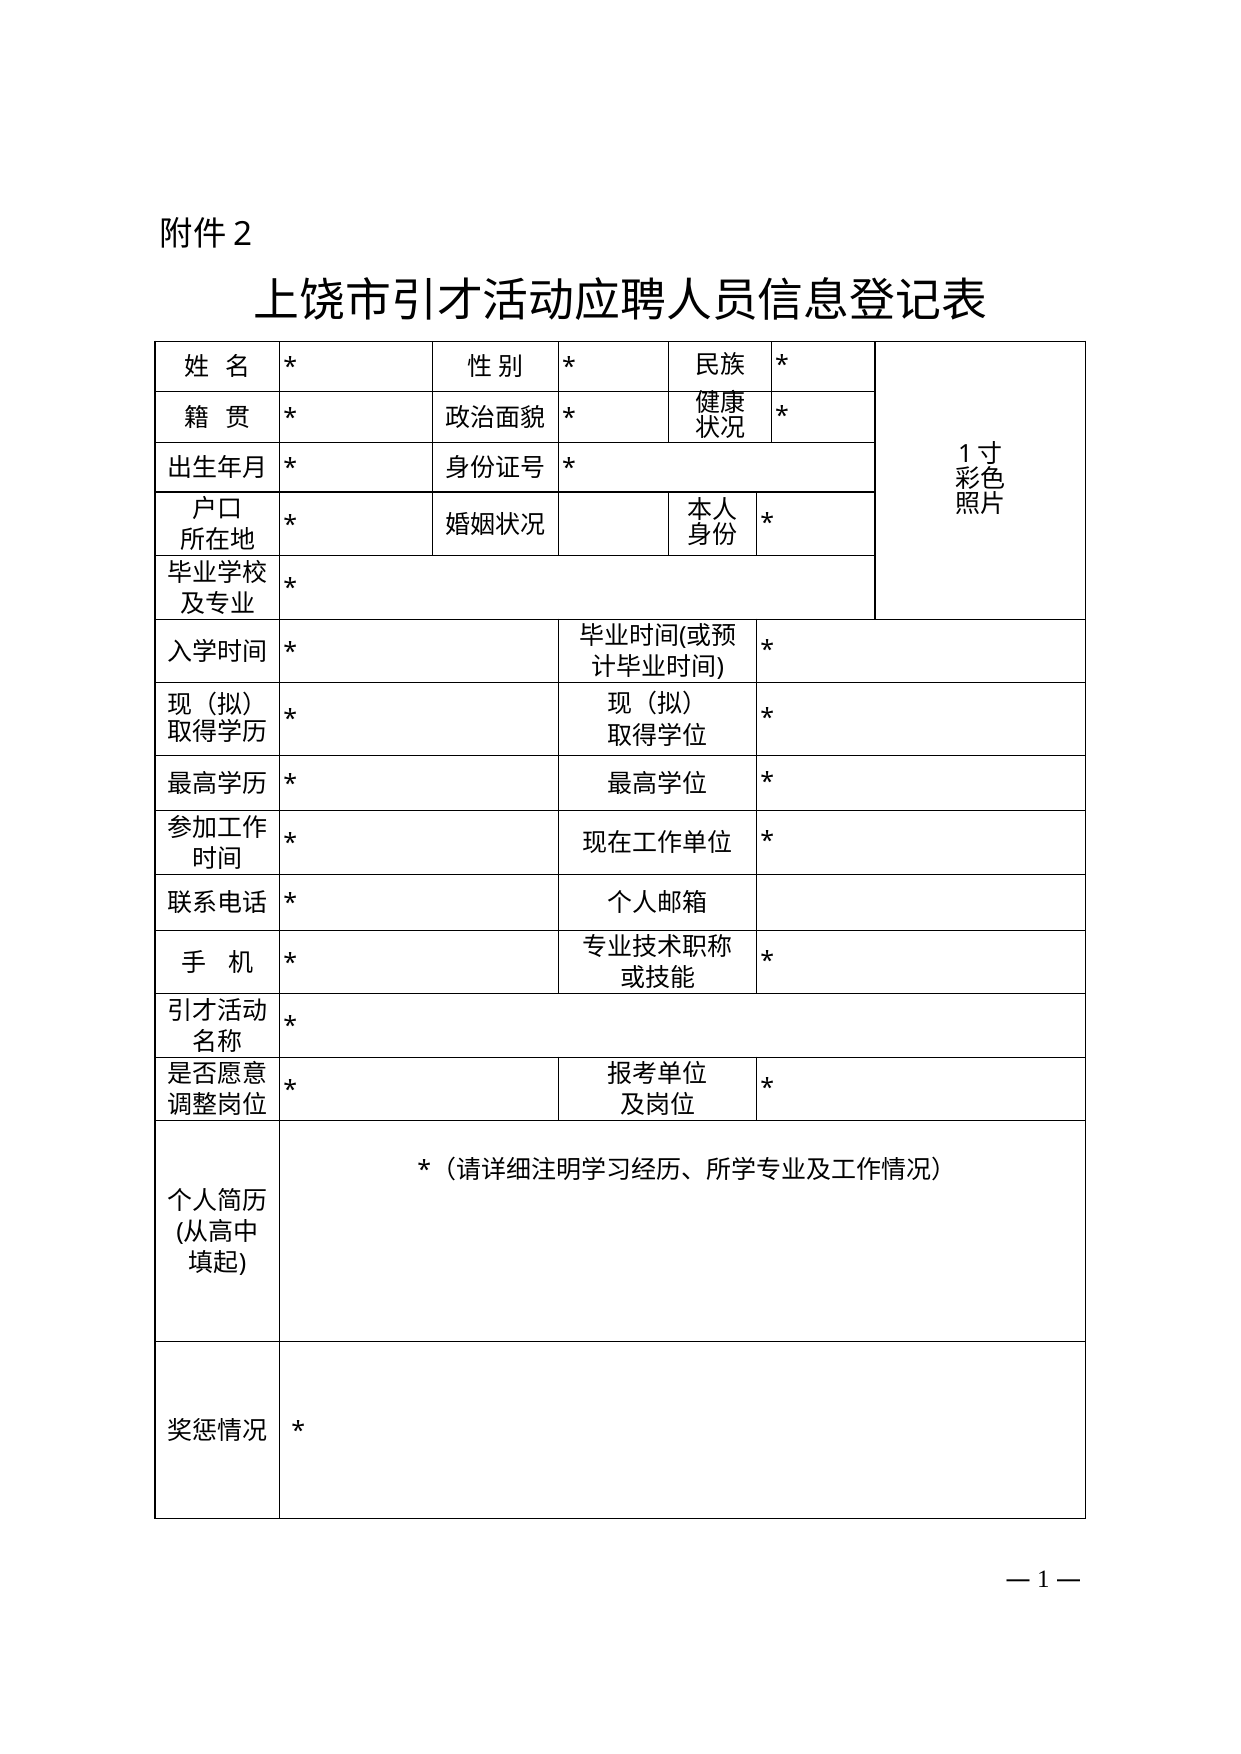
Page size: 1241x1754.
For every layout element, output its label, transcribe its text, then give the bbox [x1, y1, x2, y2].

table_cell 现在工作单位 [559, 811, 756, 873]
table_cell * [280, 875, 558, 929]
table_cell 最高学位 [559, 756, 756, 810]
table_cell * [772, 392, 874, 442]
table_cell 本人 身份 [669, 493, 756, 555]
table_header * [280, 342, 432, 391]
table_cell 出生年月 [156, 443, 279, 491]
table_cell * [280, 443, 432, 491]
table_cell 婚姻状况 [433, 493, 558, 555]
table_header * [772, 342, 874, 391]
table_cell 毕业学校 及专业 [156, 556, 279, 618]
table_cell * [280, 620, 558, 682]
table_cell * [757, 683, 1085, 755]
table_cell 现（拟） 取得学位 [559, 683, 756, 755]
table_cell 健康 状况 [669, 392, 771, 442]
table_cell * [757, 756, 1085, 810]
table_cell 入学时间 [156, 620, 279, 682]
table_cell * [757, 620, 1085, 682]
table_cell 个人简历 (从高中 填起) [156, 1121, 279, 1341]
table_header * [559, 342, 668, 391]
table_cell 政治面貌 [433, 392, 558, 442]
table_cell 参加工作 时间 [156, 811, 279, 873]
table_cell * [280, 493, 432, 555]
table_cell * [280, 556, 874, 618]
table_cell 身份证号 [433, 443, 558, 491]
table_cell 奖惩情况 [156, 1342, 279, 1518]
table_cell 户口 所在地 [156, 493, 279, 555]
table_cell * [280, 392, 432, 442]
table_cell 手 机 [156, 931, 279, 993]
table_cell 引才活动 名称 [156, 994, 279, 1057]
table_cell * [757, 1058, 1085, 1120]
table_cell * [280, 931, 558, 993]
table_cell * [559, 443, 874, 491]
table_cell 最高学历 [156, 756, 279, 810]
table_cell * [757, 931, 1085, 993]
table_cell 报考单位 及岗位 [559, 1058, 756, 1120]
table_cell * [280, 994, 1085, 1057]
table_cell 是否愿意 调整岗位 [156, 1058, 279, 1120]
table_cell * [280, 756, 558, 810]
table_cell [757, 875, 1085, 929]
table_cell *（请详细注明学习经历、所学专业及工作情况） [280, 1121, 1085, 1341]
table_cell 专业技术职称 或技能 [559, 931, 756, 993]
table_cell * [757, 811, 1085, 873]
table_header 性 别 [433, 342, 558, 391]
table_cell * [280, 1342, 1085, 1518]
table_header 1寸 彩色 照片 [876, 342, 1085, 618]
text 附件2 [159, 207, 1081, 255]
table_header 姓 名 [156, 342, 279, 391]
table_cell * [280, 683, 558, 755]
table_cell 毕业时间(或预计毕业时间) [559, 620, 756, 682]
table_cell 籍 贯 [156, 392, 279, 442]
table_cell [559, 493, 668, 555]
table_cell * [757, 493, 874, 555]
table_cell 个人邮箱 [559, 875, 756, 929]
table_cell 现（拟） 取得学历 [156, 683, 279, 755]
table_header 民族 [669, 342, 771, 391]
table_cell * [559, 392, 668, 442]
table_cell * [280, 1058, 558, 1120]
table_cell 联系电话 [156, 875, 279, 929]
text 上饶市引才活动应聘人员信息登记表 [159, 268, 1081, 328]
table_cell * [280, 811, 558, 873]
